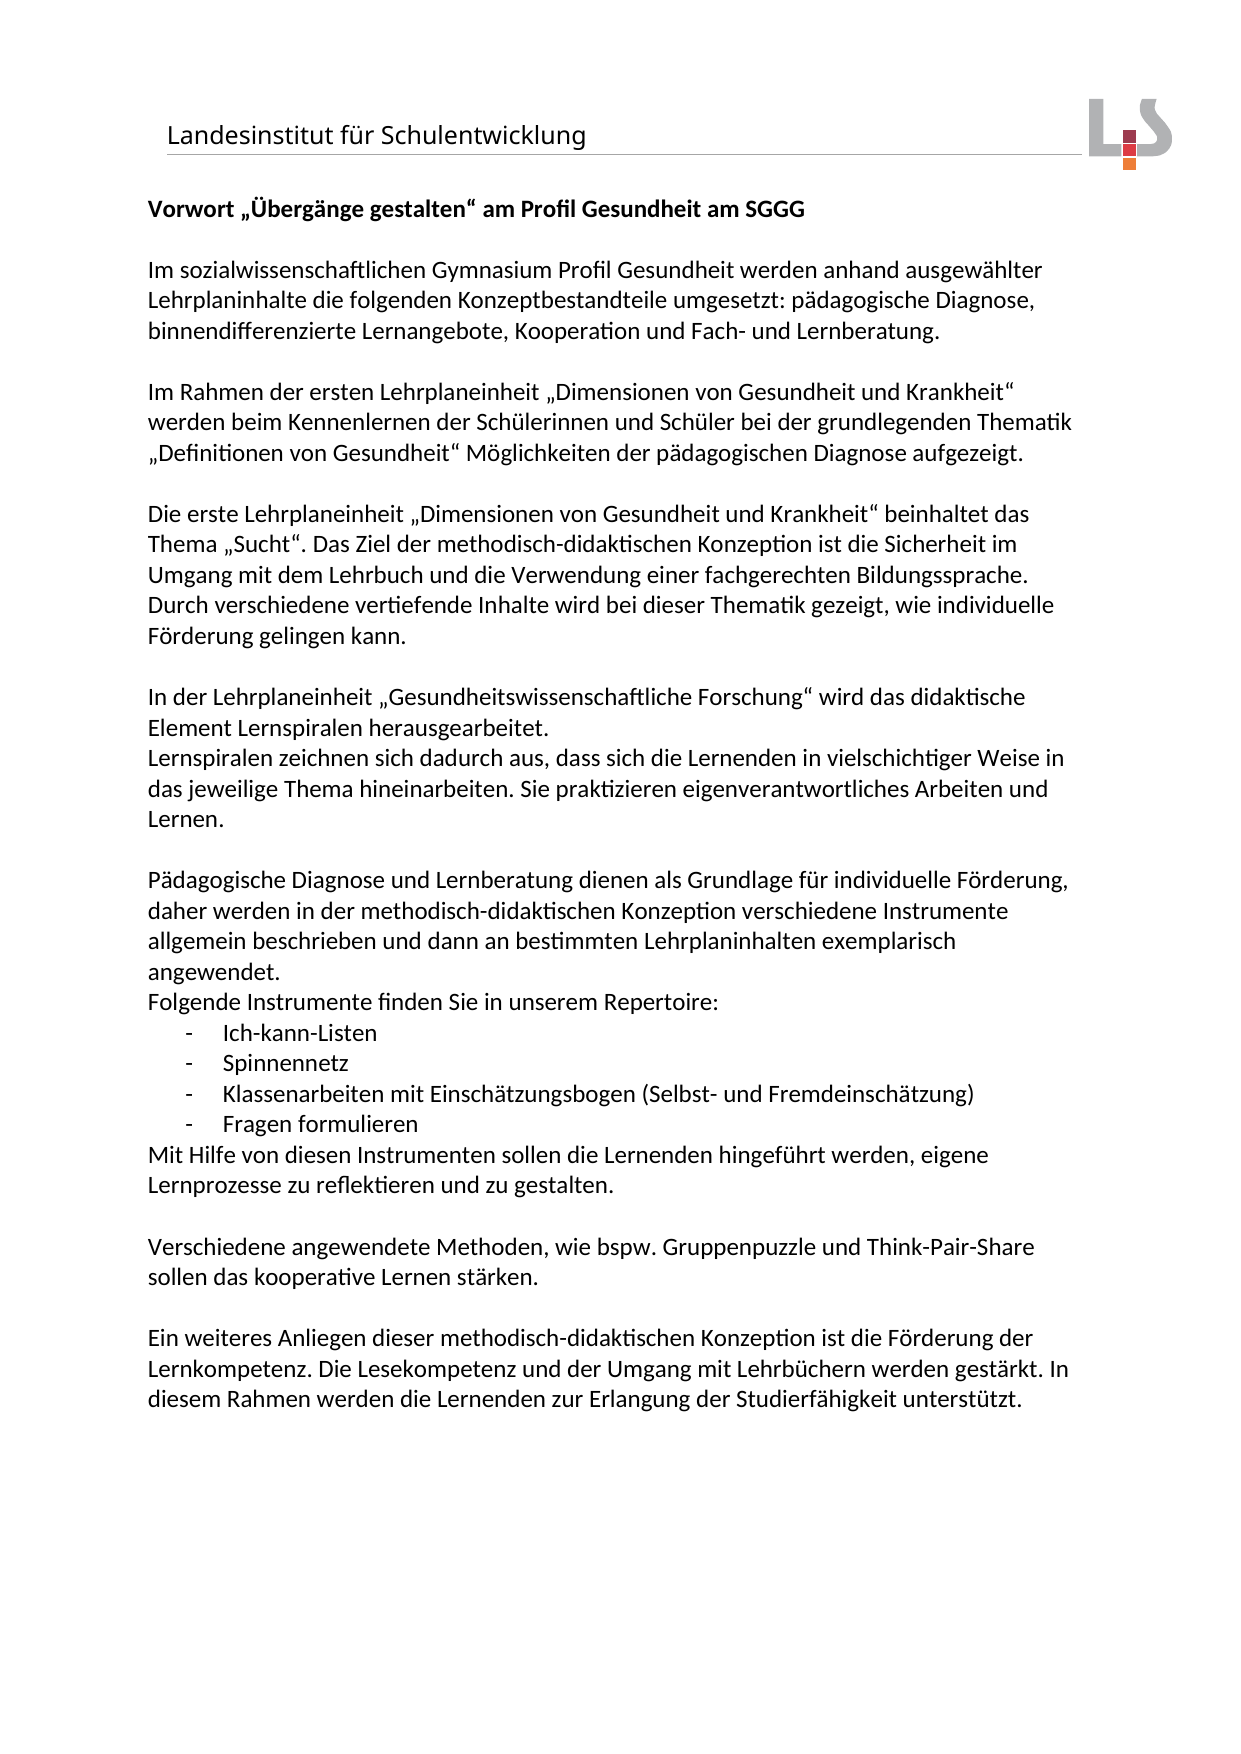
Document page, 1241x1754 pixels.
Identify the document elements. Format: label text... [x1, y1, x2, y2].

text Im Rahmen der ersten Lehrplaneinheit „Dimensionen von Gesundheit und Krankheit“ werden beim Kennenlernen der Schülerinnen und Schüler bei der grundlegenden Thematik „Definitionen von Gesundheit“ Möglichkeiten der pädagogischen Diagnose aufgezeigt. [148, 376, 1093, 468]
list Fragen formulieren [185, 1108, 1093, 1139]
text Die erste Lehrplaneinheit „Dimensionen von Gesundheit und Krankheit“ beinhaltet das Thema „Sucht“. Das Ziel der methodisch-didaktischen Konzeption ist die Sicherheit im Umgang mit dem Lehrbuch und die Verwendung einer fachgerechten Bildungssprache. [148, 498, 1093, 590]
text Pädagogische Diagnose und Lernberatung dienen als Grundlage für individuelle Förderung, daher werden in der methodisch-didaktischen Konzeption verschiedene Instrumente allgemein beschrieben und dann an bestimmten Lehrplaninhalten exemplarisch angewendet. [148, 864, 1093, 986]
list Spinnennetz [185, 1047, 1093, 1078]
list Ich-kann-Listen [185, 1017, 1093, 1047]
text Im sozialwissenschaftlichen Gymnasium Profil Gesundheit werden anhand ausgewählter Lehrplaninhalte die folgenden Konzeptbestandteile umgesetzt: pädagogische Diagnose, binnendifferenzierte Lernangebote, Kooperation und Fach- und Lernberatung. [148, 254, 1093, 346]
text Verschiedene angewendete Methoden, wie bspw. Gruppenpuzzle und Think-Pair-Share sollen das kooperative Lernen stärken. [148, 1231, 1093, 1292]
text Ein weiteres Anliegen dieser methodisch-didaktischen Konzeption ist die Förderung der Lernkompetenz. Die Lesekompetenz und der Umgang mit Lehrbüchern werden gestärkt. In diesem Rahmen werden die Lernenden zur Erlangung der Studierfähigkeit unterstützt. [148, 1322, 1093, 1414]
text Folgende Instrumente finden Sie in unserem Repertoire: [148, 986, 1093, 1017]
text Mit Hilfe von diesen Instrumenten sollen die Lernenden hingeführt werden, eigene Lernprozesse zu reflektieren und zu gestalten. [148, 1139, 1093, 1200]
text Durch verschiedene vertiefende Inhalte wird bei dieser Thematik gezeigt, wie individuelle Förderung gelingen kann. [148, 590, 1093, 651]
text Vorwort „Übergänge gestalten“ am Profil Gesundheit am SGGG [148, 193, 1093, 223]
list Klassenarbeiten mit Einschätzungsbogen (Selbst- und Fremdeinschätzung) [185, 1078, 1093, 1108]
text Lernspiralen zeichnen sich dadurch aus, dass sich die Lernenden in vielschichtiger Weise in das jeweilige Thema hineinarbeiten. Sie praktizieren eigenverantwortliches Arbeiten und Lernen. [148, 742, 1093, 834]
text In der Lehrplaneinheit „Gesundheitswissenschaftliche Forschung“ wird das didaktische Element Lernspiralen herausgearbeitet. [148, 681, 1093, 742]
